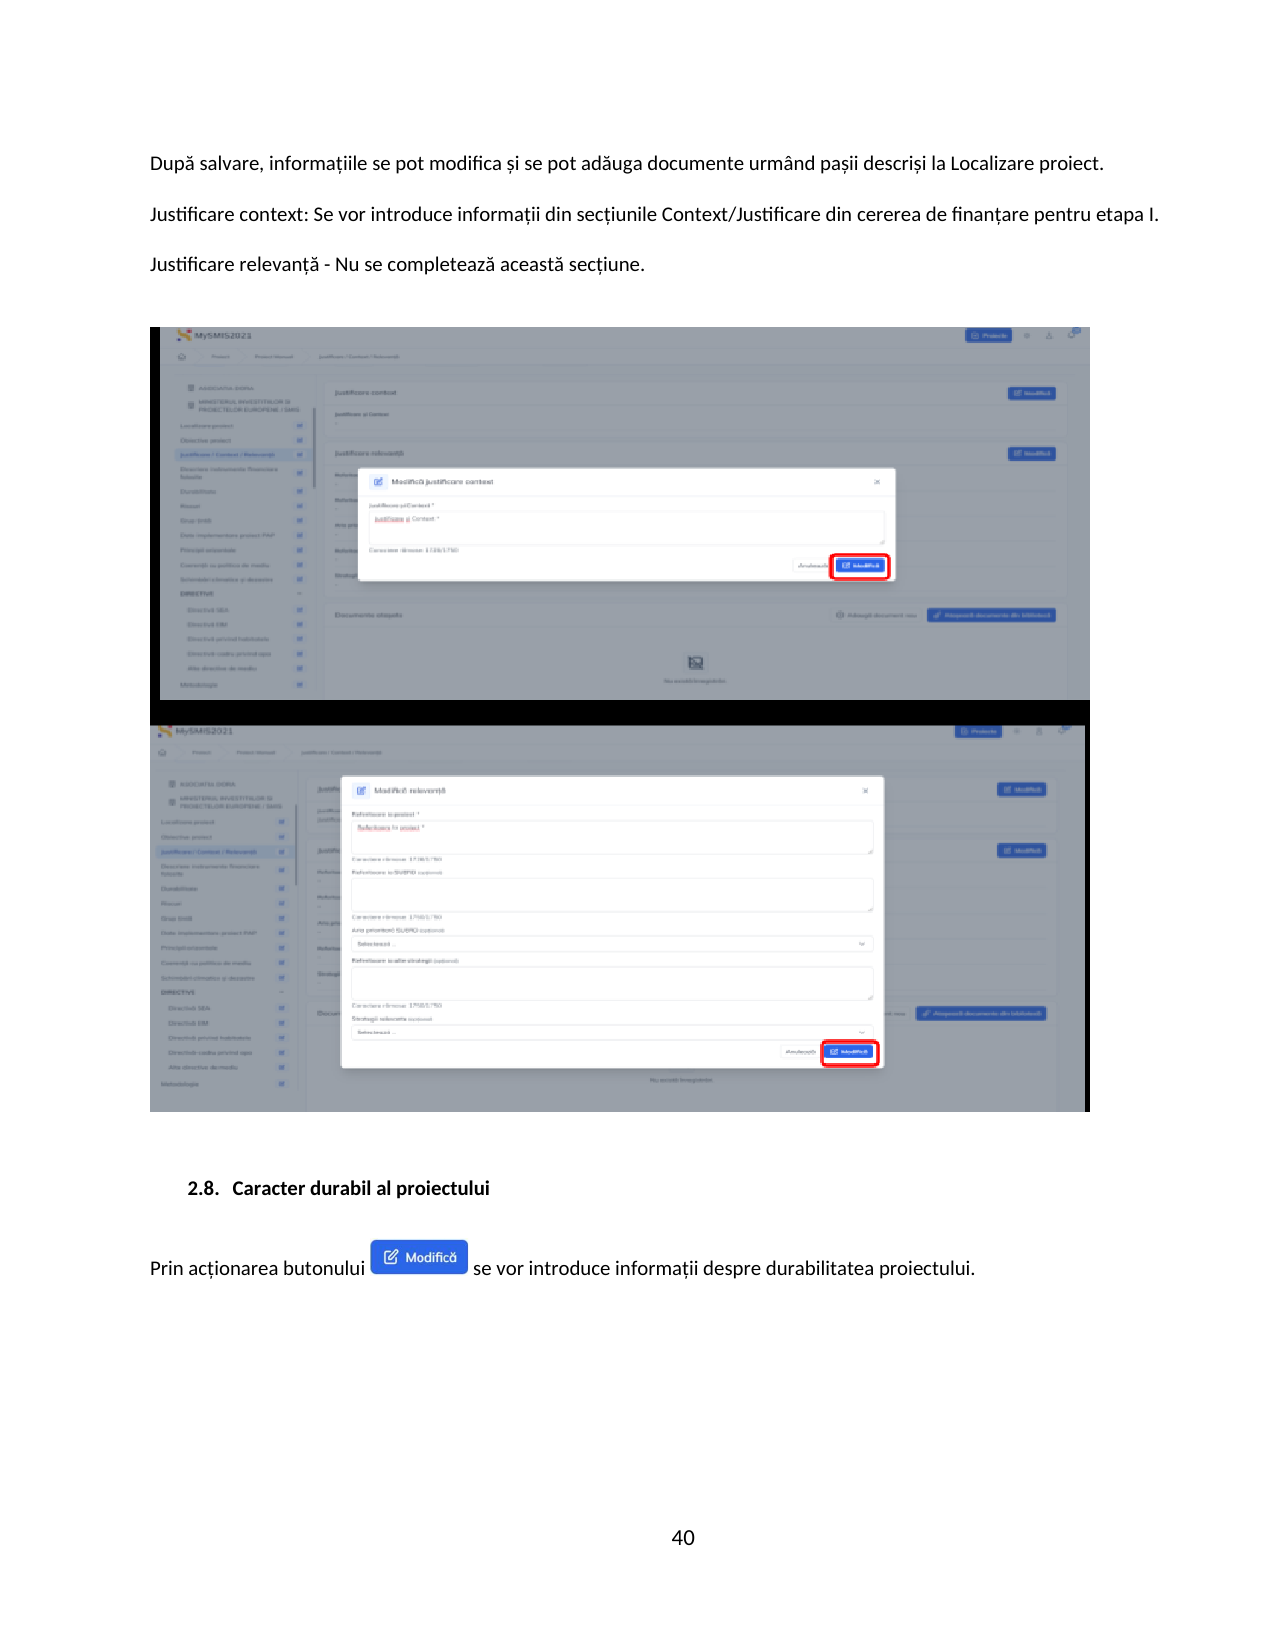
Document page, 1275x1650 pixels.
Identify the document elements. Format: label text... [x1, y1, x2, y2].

text Justificare context: Se vor introduce informații din secțiunile Context/Justificare din cererea de finanțare pentru etapa I. [150, 201, 1216, 226]
picture [150, 327, 1090, 1112]
text Justificare relevanță - Nu se completează această secțiune. [150, 252, 1216, 277]
text După salvare, informațiile se pot modifica și se pot adăuga documente urmând pașii descriși la Localizare proiect. [150, 150, 1216, 175]
text Prin acționarea butonului se vor introduce informații despre durabilitatea proiectului. [150, 1238, 1216, 1281]
picture [370, 1238, 469, 1276]
subtitle Caracter durabil al proiectului [187, 1175, 1216, 1201]
